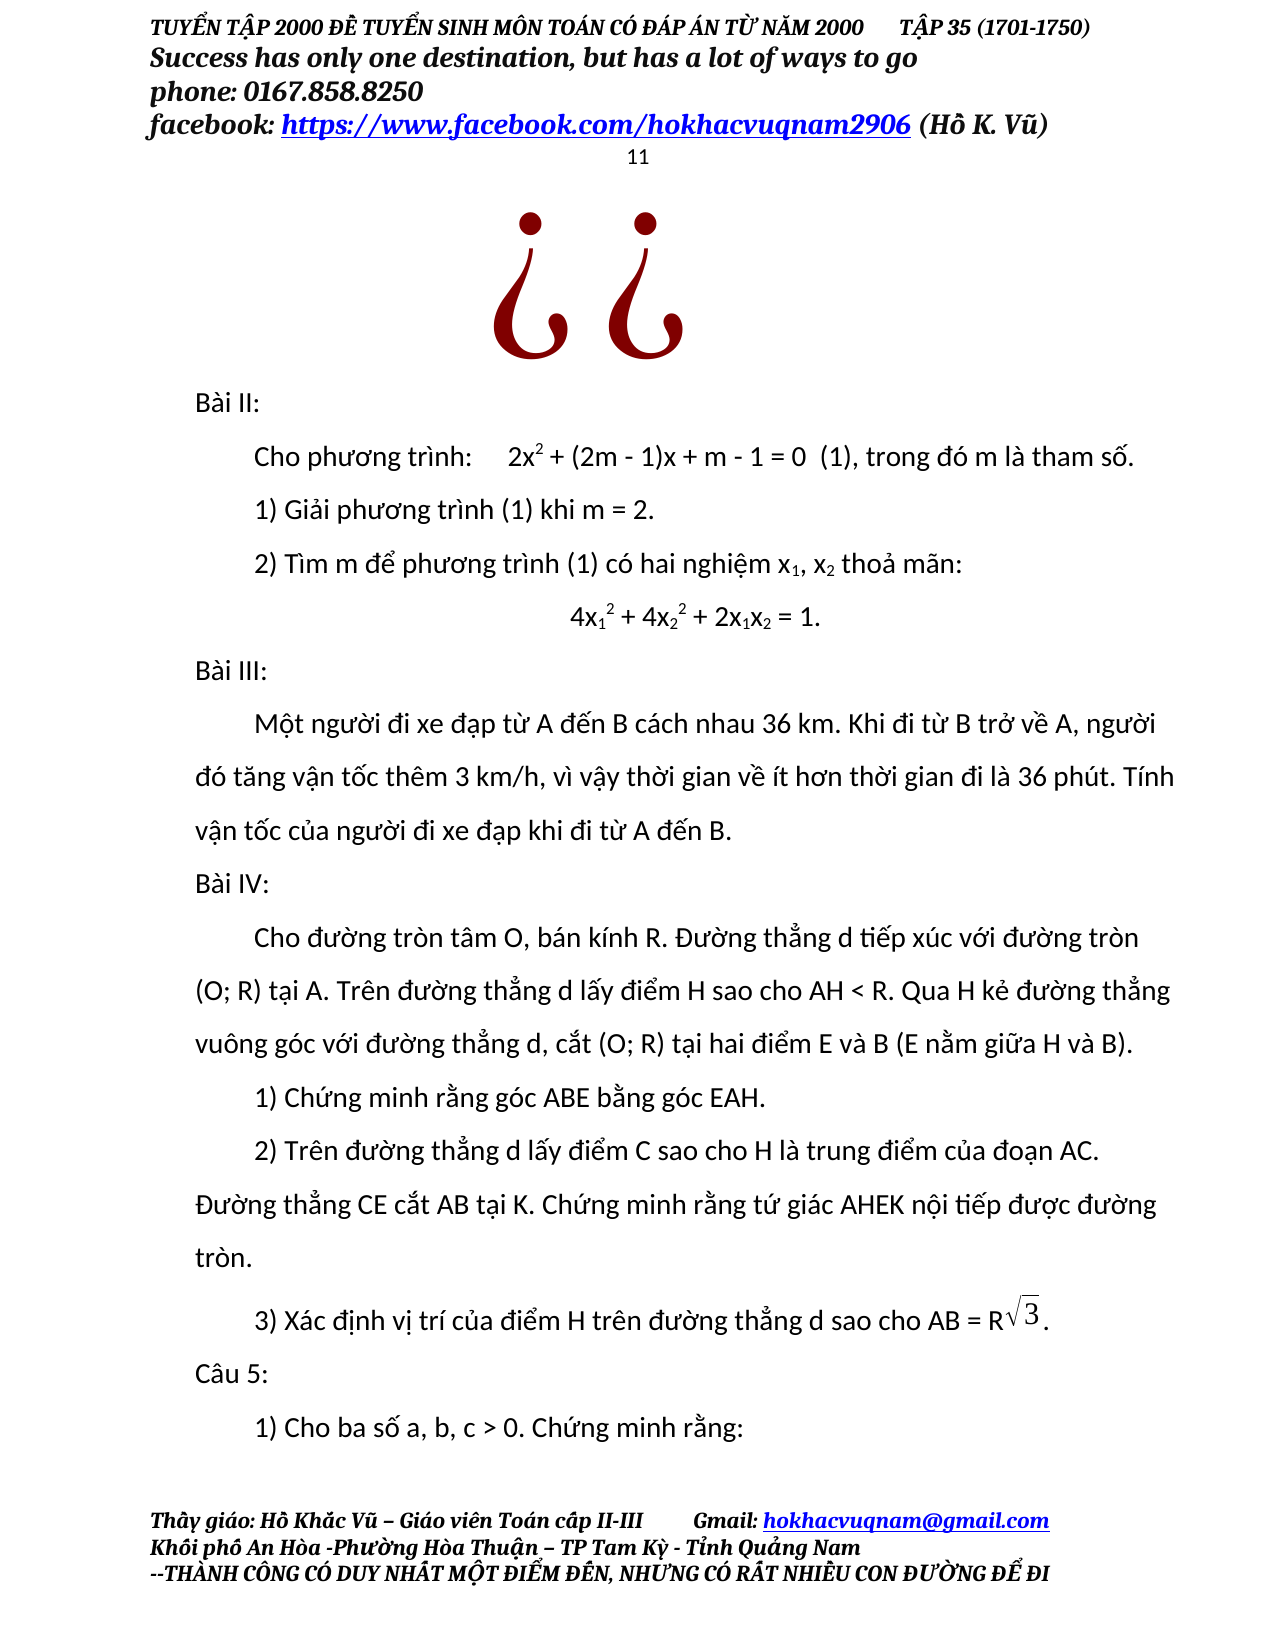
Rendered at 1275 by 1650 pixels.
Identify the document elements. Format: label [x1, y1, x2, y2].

table_cell [149, 198, 1228, 1458]
